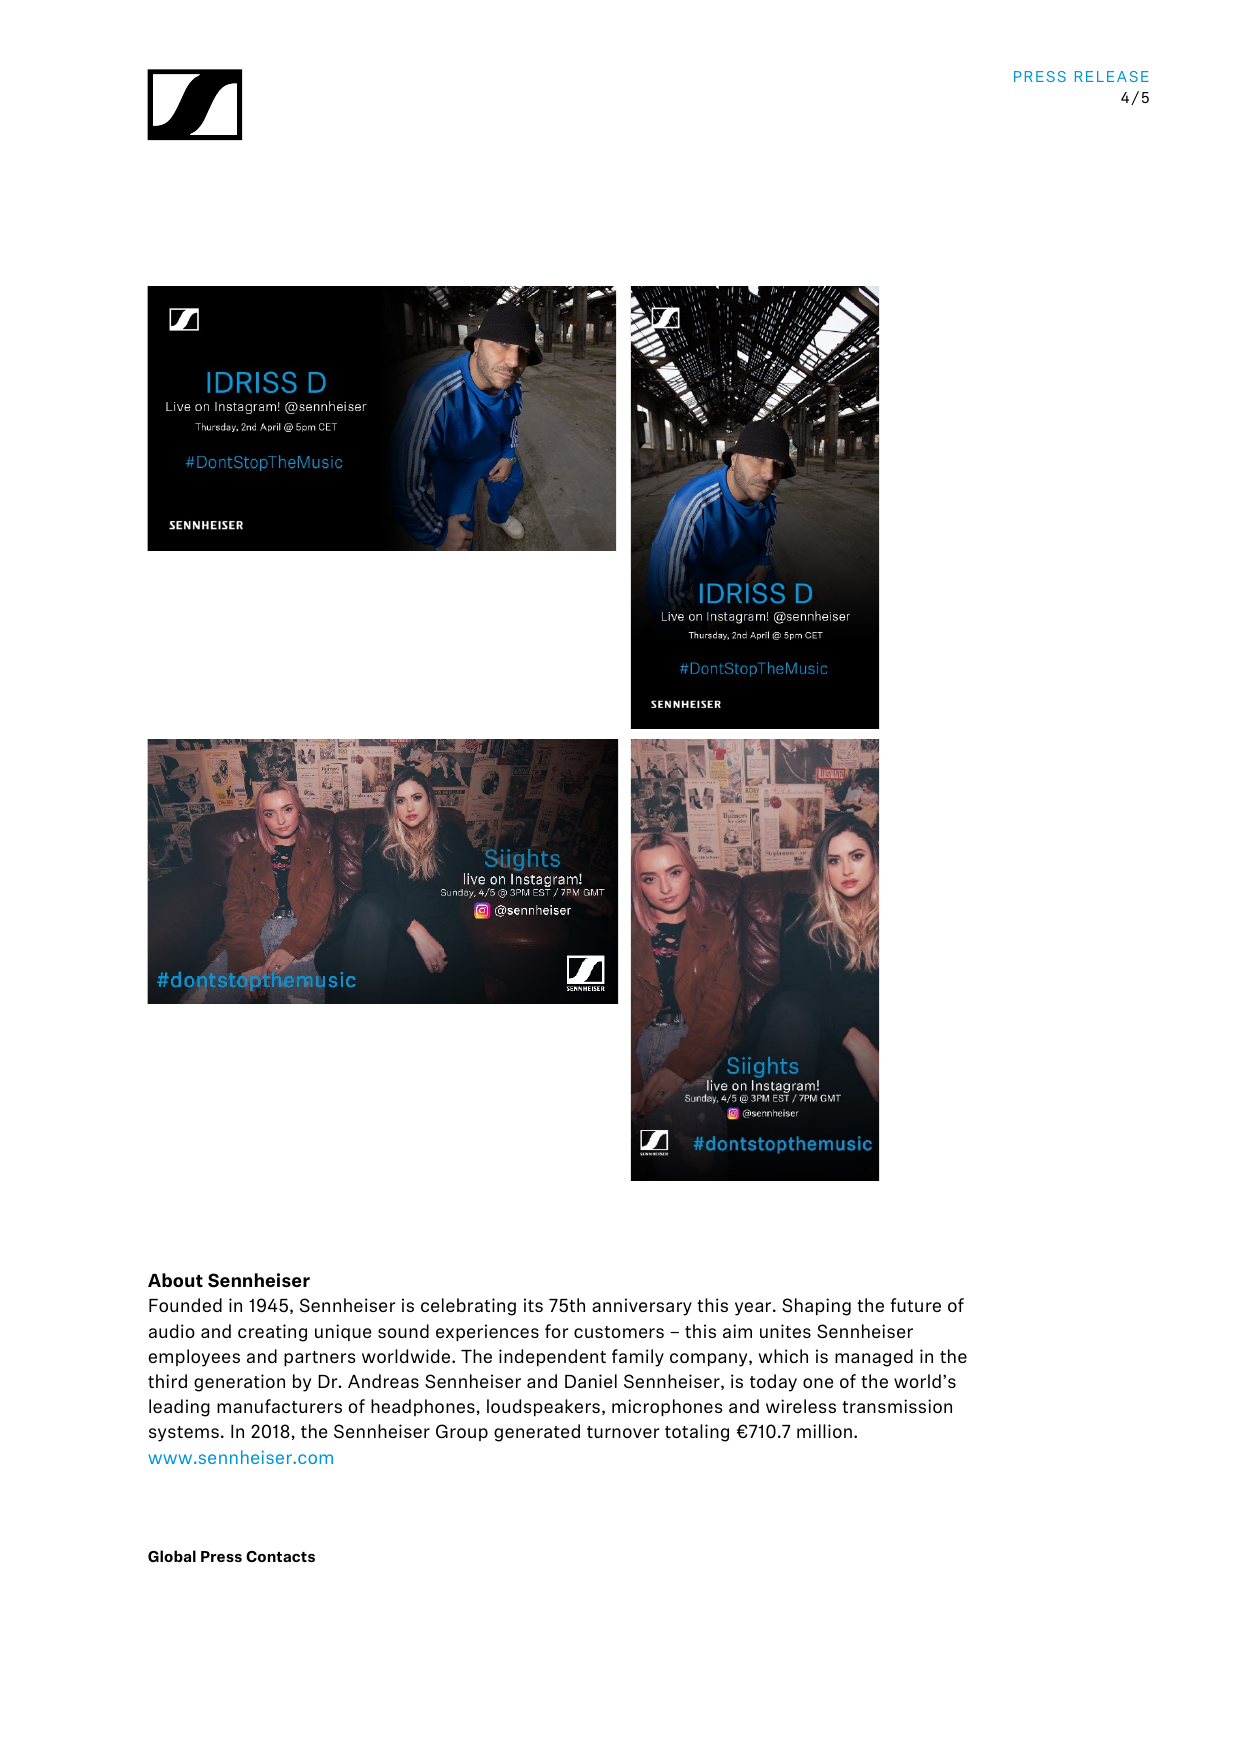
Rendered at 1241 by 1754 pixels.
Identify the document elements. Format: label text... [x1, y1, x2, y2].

picture [630, 286, 880, 729]
table_cell [631, 287, 968, 739]
table_cell [148, 287, 631, 739]
picture [147, 739, 619, 1004]
picture [630, 739, 880, 1181]
text About Sennheiser [148, 1267, 968, 1292]
picture [147, 286, 617, 551]
text Global Press Contacts [148, 1544, 968, 1566]
text Founded in 1945, Sennheiser is celebrating its 75th anniversary this year. Shaping the future of audio and creating unique sound experiences for customers – this aim unites Sennheiser employees and partners worldwide. The independent family company, which is managed in the third generation by Dr. Andreas Sennheiser and Daniel Sennheiser, is today one of the world’s leading manufacturers of headphones, loudspeakers, microphones and wireless transmission systems. In 2018, the Sennheiser Group generated turnover totaling €710.7 million. www.sennheiser.com [148, 1292, 968, 1469]
table_cell [148, 739, 631, 1192]
table_cell [631, 739, 968, 1192]
